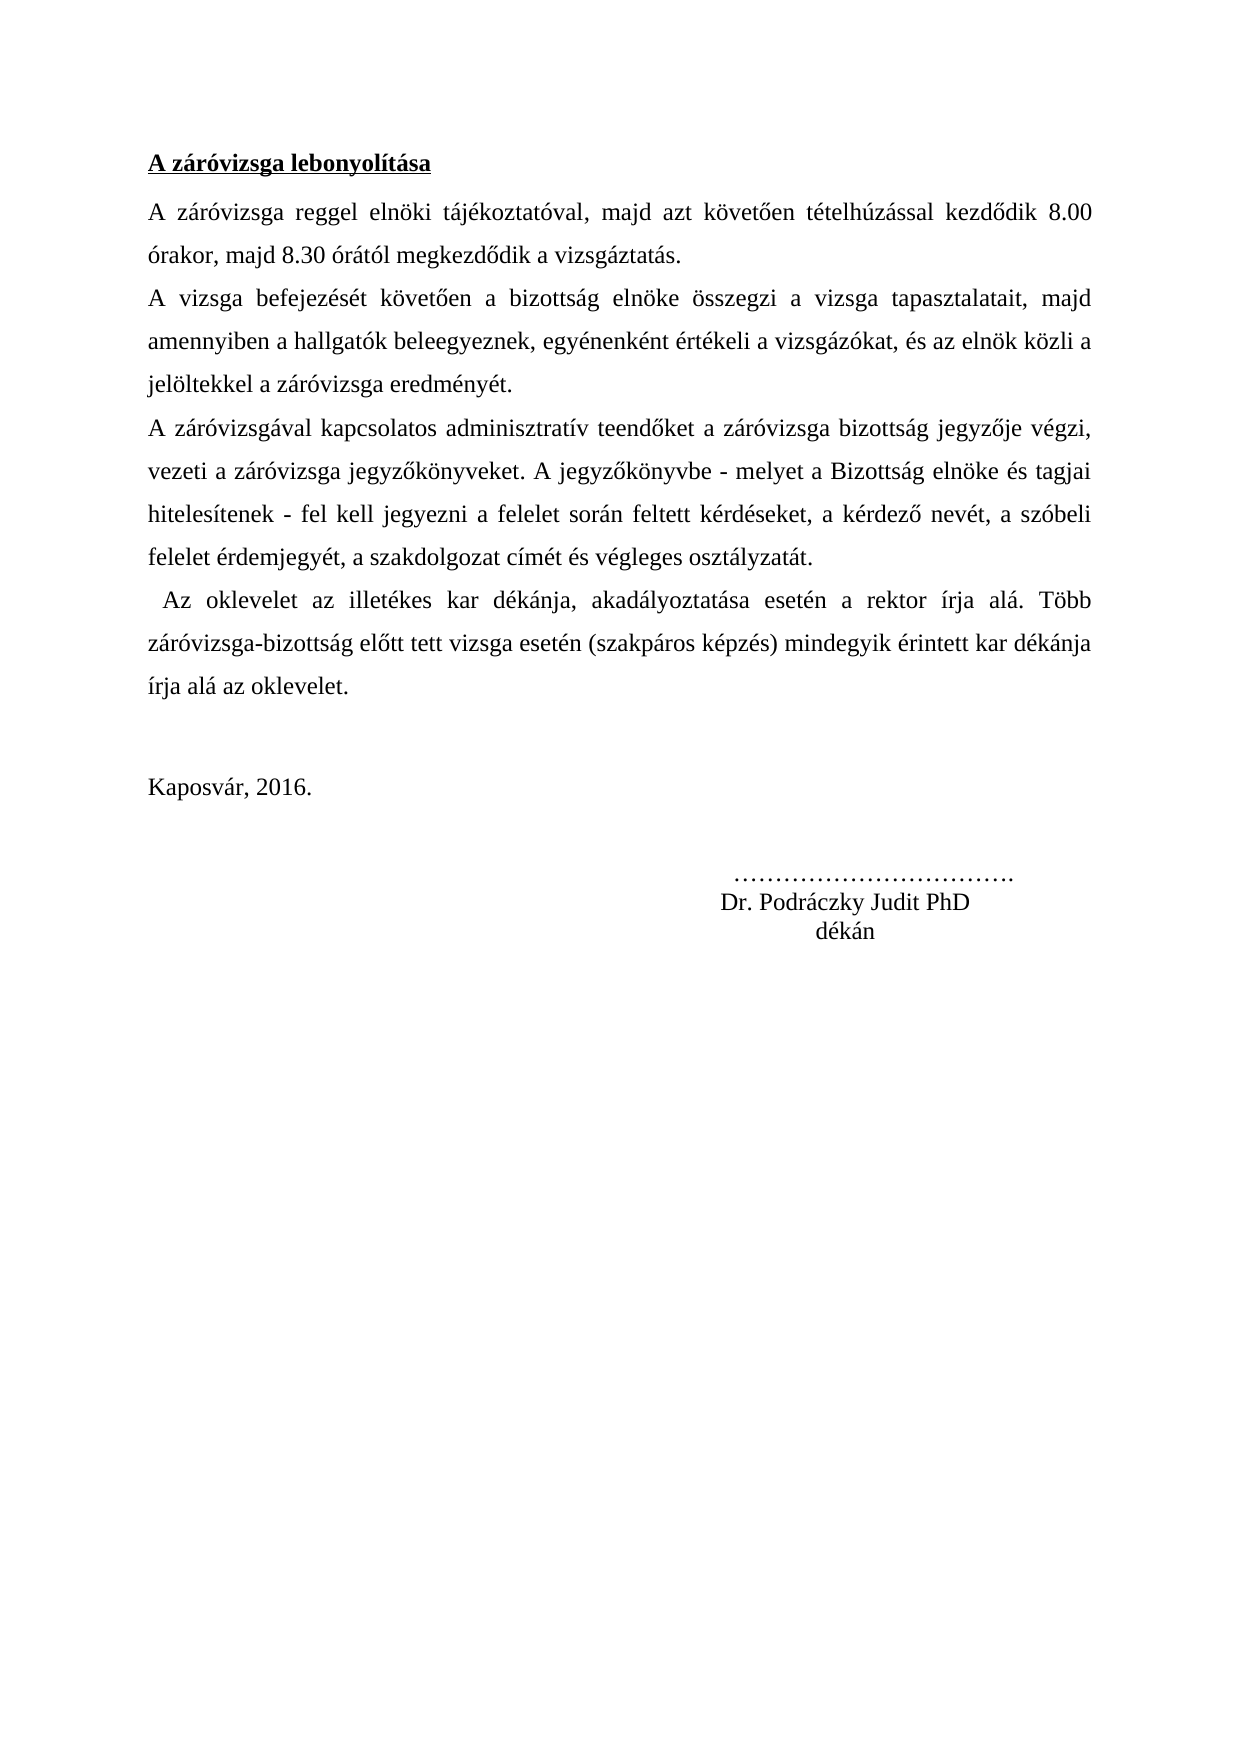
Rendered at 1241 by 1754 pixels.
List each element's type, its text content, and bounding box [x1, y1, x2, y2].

text A záróvizsga reggel elnöki tájékoztatóval, majd azt követően tételhúzással kezdődik 8.00 órakor, majd 8.30 órától megkezdődik a vizsgáztatás. [148, 197, 1093, 269]
text Dr. Podráczky Judit PhD [598, 887, 1093, 916]
subtitle A záróvizsga lebonyolítása [148, 148, 1093, 176]
text Kaposvár, 2016. [148, 772, 1093, 801]
text dékán [598, 916, 1093, 944]
text Az oklevelet az illetékes kar dékánja, akadályoztatása esetén a rektor írja alá. Több záróvizsga-bizottság előtt tett vizsga esetén (szakpáros képzés) mindegyik érintett kar dékánja írja alá az oklevelet. [148, 585, 1093, 700]
text A záróvizsgával kapcsolatos adminisztratív teendőket a záróvizsga bizottság jegyzője végzi, vezeti a záróvizsga jegyzőkönyveket. A jegyzőkönyvbe - melyet a Bizottság elnöke és tagjai hitelesítenek - fel kell jegyezni a felelet során feltett kérdéseket, a kérdező nevét, a szóbeli felelet érdemjegyét, a szakdolgozat címét és végleges osztályzatát. [148, 413, 1093, 571]
text ……………………………. [654, 858, 1093, 887]
text A vizsga befejezését követően a bizottság elnöke összegzi a vizsga tapasztalatait, majd amennyiben a hallgatók beleegyeznek, egyénenként értékeli a vizsgázókat, és az elnök közli a jelöltekkel a záróvizsga eredményét. [148, 283, 1093, 398]
